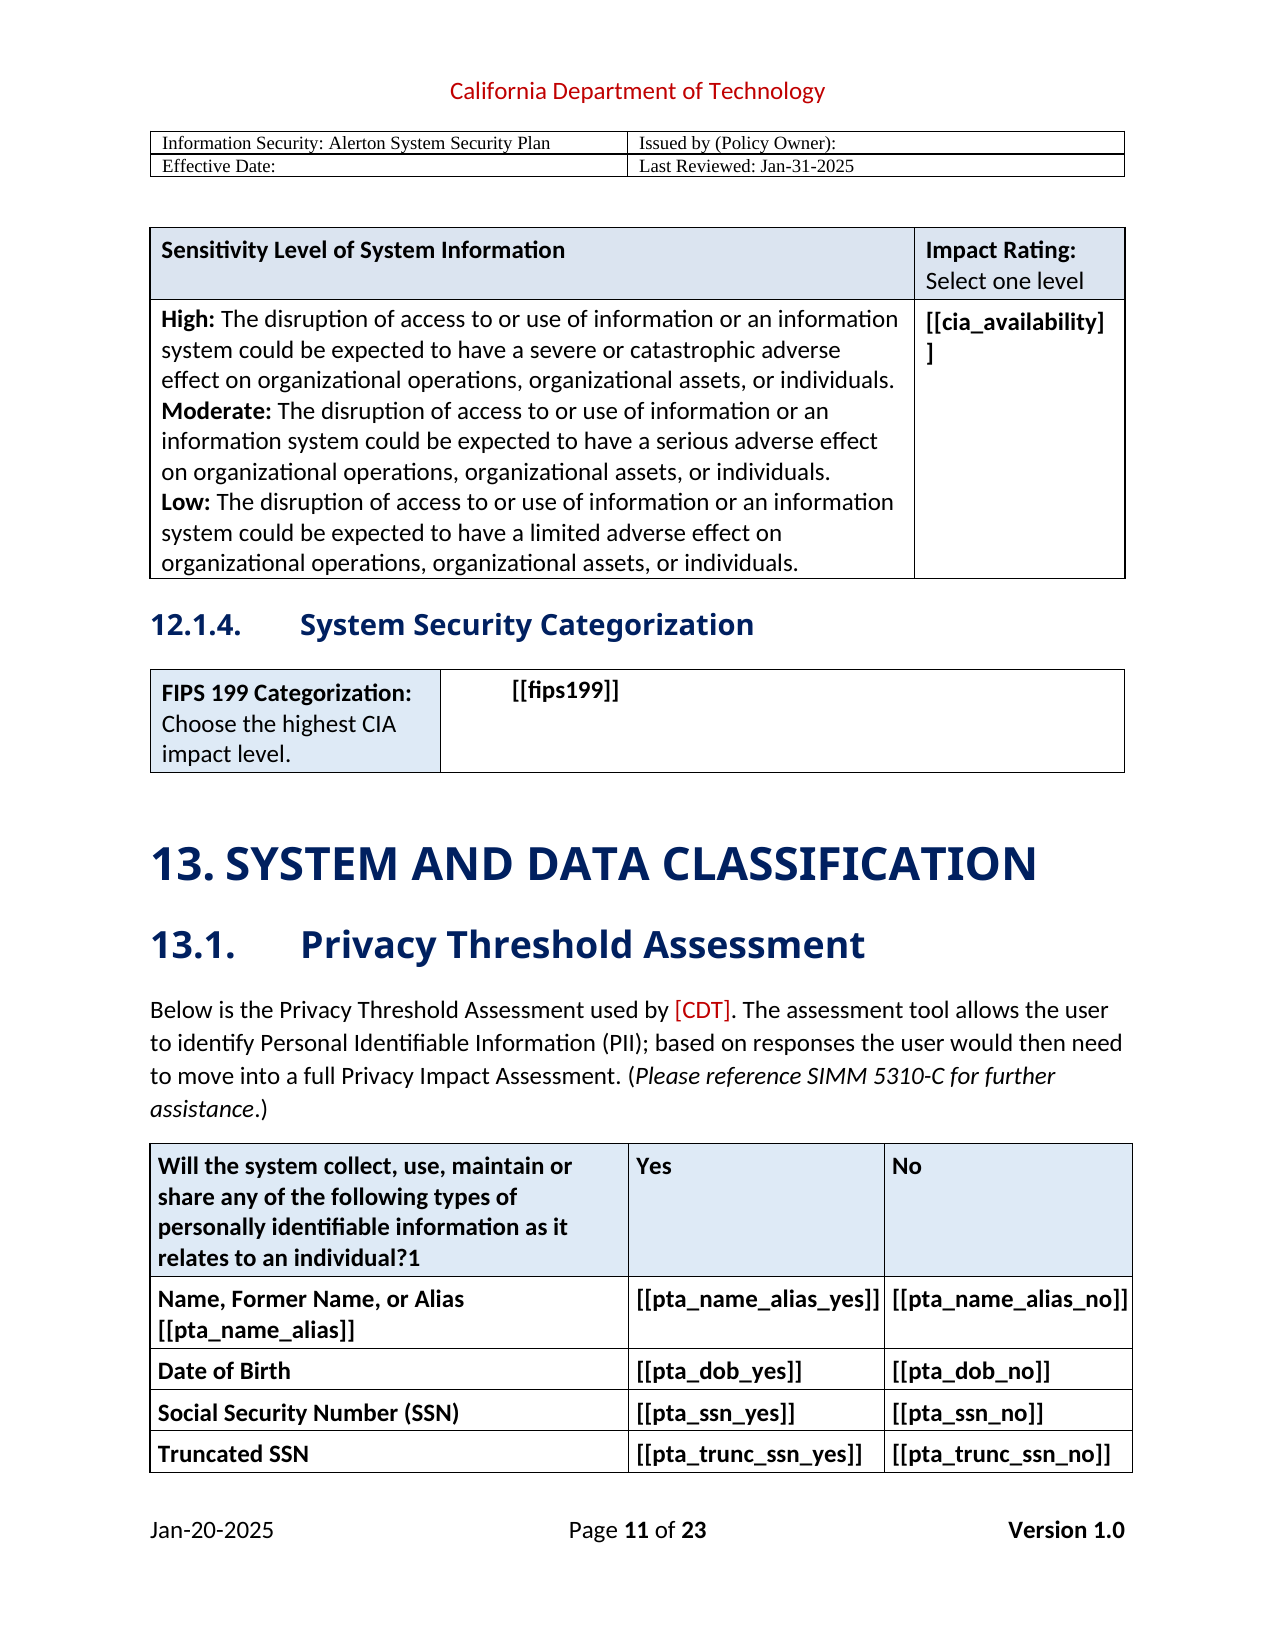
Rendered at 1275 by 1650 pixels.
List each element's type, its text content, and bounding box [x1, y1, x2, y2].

subtitle Privacy Threshold Assessment [150, 918, 1125, 969]
table_cell [[pta_dob_yes]] [629, 1349, 884, 1389]
table_header Will the system collect, use, maintain or share any of the following types of personally identifiable information as it relates to an individual?1 [151, 1144, 628, 1276]
table_header Sensitivity Level of System Information [151, 228, 914, 299]
table_cell [[pta_dob_no]] [885, 1349, 1132, 1389]
table_cell Name, Former Name, or Alias [[pta_name_alias]] [151, 1277, 628, 1348]
table_header FIPS 199 Categorization: Choose the highest CIA impact level. [151, 670, 440, 772]
table_cell [[pta_ssn_yes]] [629, 1390, 884, 1430]
table_cell Social Security Number (SSN) [151, 1390, 628, 1430]
table_cell High: The disruption of access to or use of information or an information system could be expected to have a severe or catastrophic adverse effect on organizational operations, organizational assets, or individuals. Moderate: The disruption of access to or use of information or an information system could be expected to have a serious adverse effect on organizational operations, organizational assets, or individuals. Low: The disruption of access to or use of information or an information system could be expected to have a limited adverse effect on organizational operations, organizational assets, or individuals. [151, 300, 914, 578]
text Below is the Privacy Threshold Assessment used by [CDT]. The assessment tool allows the user to identify Personal Identifiable Information (PII); based on responses the user would then need to move into a full Privacy Impact Assessment. (Please reference SIMM 5310-C for further assistance.) [150, 994, 1125, 1124]
table_cell [[pta_ssn_no]] [885, 1390, 1132, 1430]
table_cell [[pta_trunc_ssn_no]] [885, 1431, 1132, 1472]
table_cell [[pta_trunc_ssn_yes]] [629, 1431, 884, 1472]
table_header Yes [629, 1144, 884, 1276]
table_cell Truncated SSN [151, 1431, 628, 1472]
table_cell [[pta_name_alias_yes]] [629, 1277, 884, 1348]
table_header No [885, 1144, 1132, 1276]
table_cell [[cia_availability]] [915, 300, 1124, 578]
table_cell Date of Birth [151, 1349, 628, 1389]
subtitle SYSTEM AND DATA CLASSIFICATION [150, 831, 1125, 893]
table_header Impact Rating: Select one level [915, 228, 1124, 299]
table_cell [[pta_name_alias_no]] [885, 1277, 1132, 1348]
subtitle System Security Categorization [150, 604, 1125, 644]
table_header [[fips199]] [441, 670, 1124, 772]
